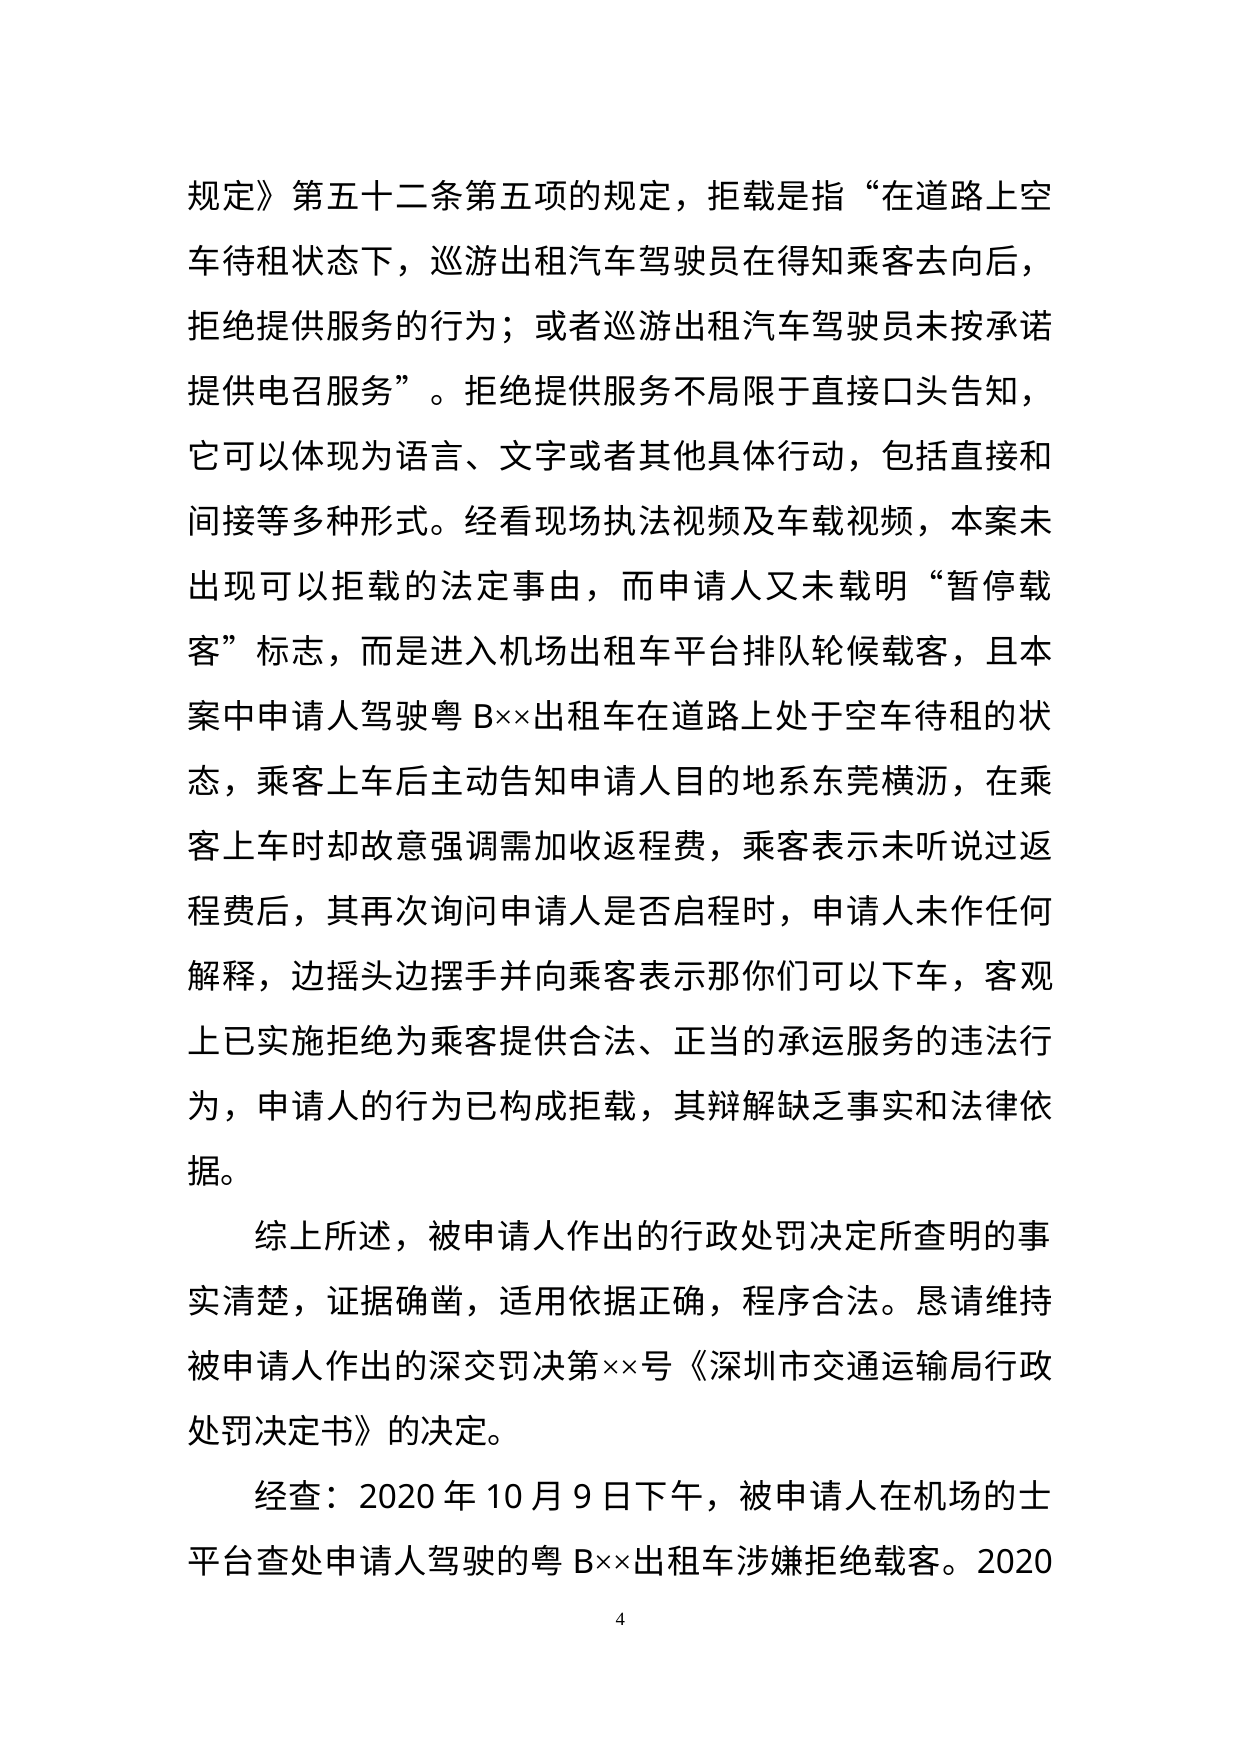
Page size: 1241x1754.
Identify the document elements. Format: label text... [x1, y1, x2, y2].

text 综上所述，被申请人作出的行政处罚决定所查明的事实清楚，证据确凿，适用依据正确，程序合法。恳请维持被申请人作出的深交罚决第××号《深圳市交通运输局行政处罚决定书》的决定。 [187, 1202, 1053, 1462]
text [187, 1462, 1053, 1592]
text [187, 162, 1053, 1202]
